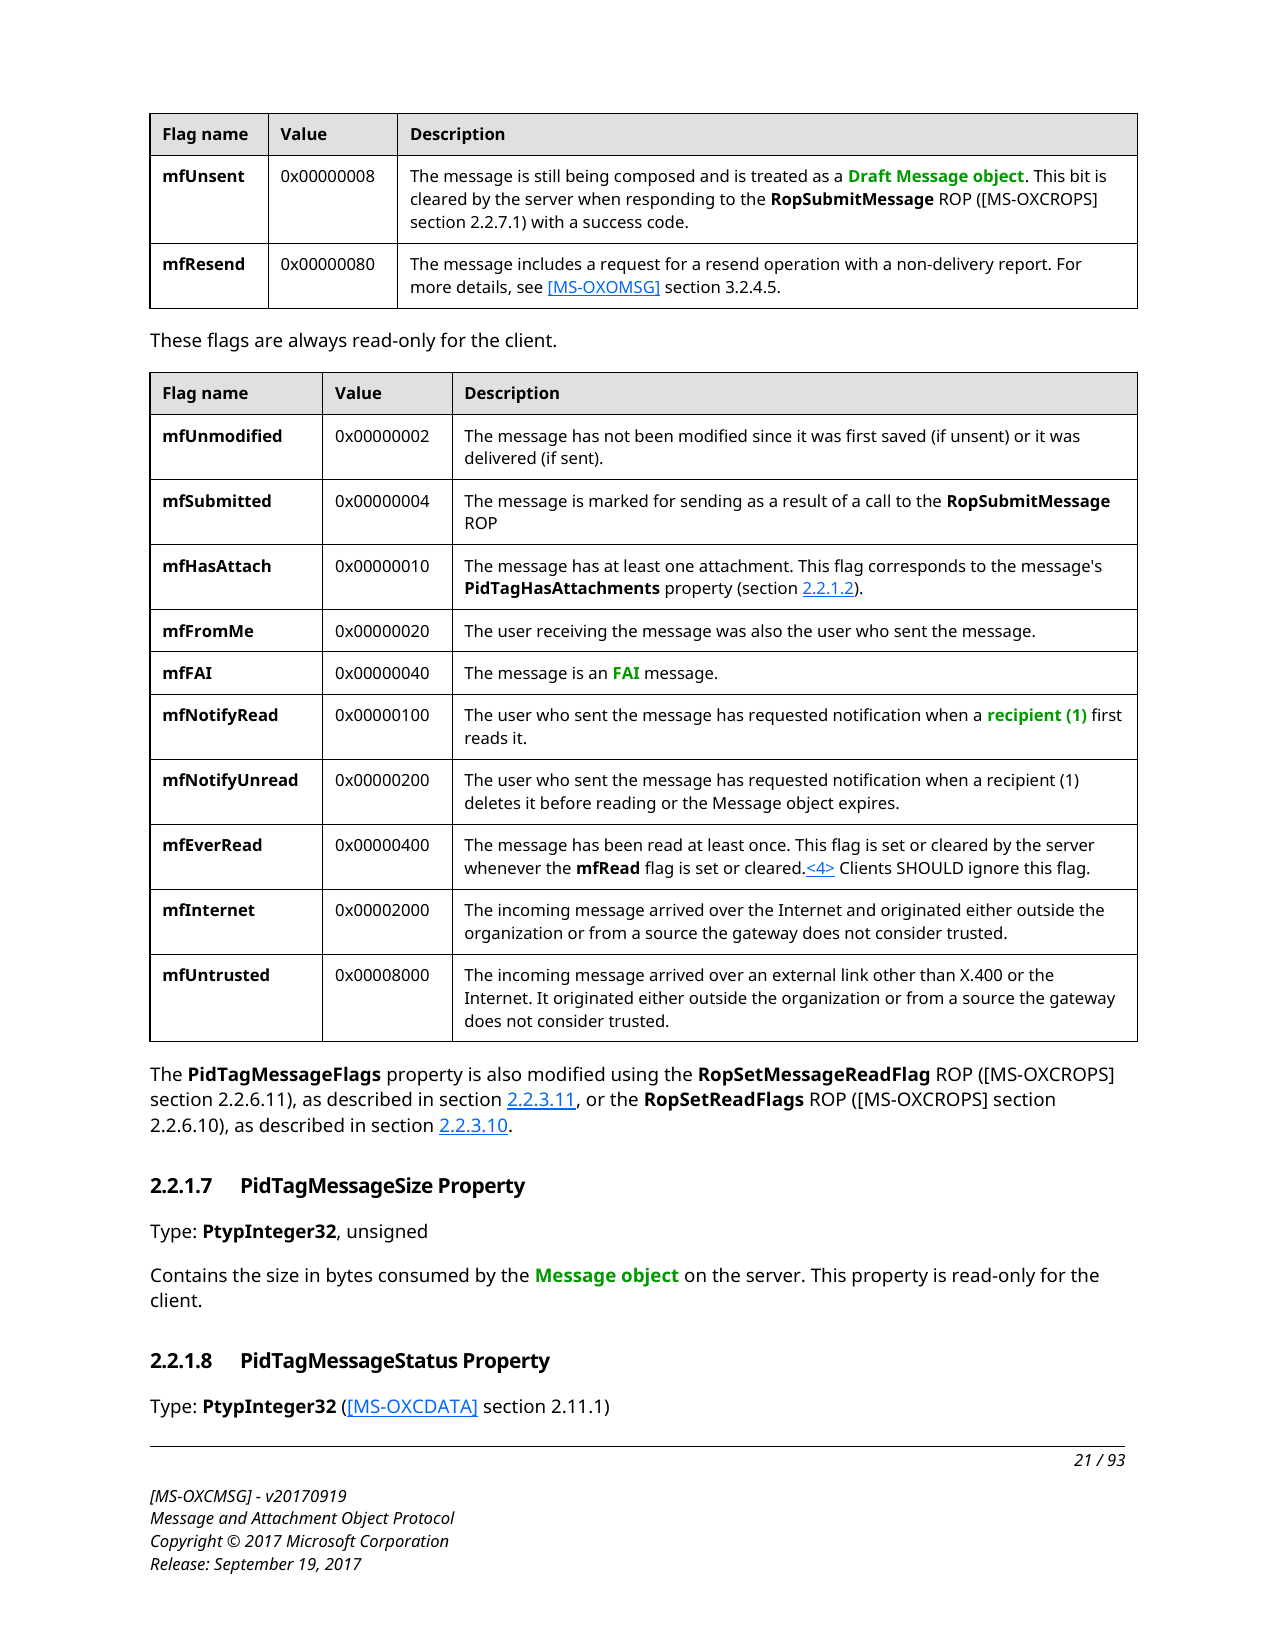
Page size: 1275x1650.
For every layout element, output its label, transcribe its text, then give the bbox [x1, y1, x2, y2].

table_cell 0x00002000 [323, 890, 452, 953]
table_cell The message includes a request for a resend operation with a non-delivery report. For more details, see [MS-OXOMSG] section 3.2.4.5. [398, 244, 1137, 307]
table_cell 0x00000020 [323, 610, 452, 651]
table_cell The user who sent the message has requested notification when a recipient (1) deletes it before reading or the Message object expires. [453, 760, 1137, 823]
table_cell 0x00000080 [269, 244, 397, 307]
table_header Value [323, 373, 452, 414]
table_cell 0x00000200 [323, 760, 452, 823]
table_cell mfFromMe [151, 610, 322, 651]
table_cell The user receiving the message was also the user who sent the message. [453, 610, 1137, 651]
table_cell mfUnmodified [151, 415, 322, 479]
table_cell mfInternet [151, 890, 322, 953]
table_cell 0x00000002 [323, 415, 452, 479]
table_cell 0x00000040 [323, 652, 452, 693]
table_header Description [398, 114, 1137, 155]
table_cell mfSubmitted [151, 480, 322, 544]
table_cell The message is still being composed and is treated as a Draft Message object. This bit is cleared by the server when responding to the RopSubmitMessage ROP ([MS-OXCROPS] section 2.2.7.1) with a success code. [398, 156, 1137, 242]
table_cell mfEverRead [151, 825, 322, 888]
table_cell mfHasAttach [151, 545, 322, 609]
table_cell The incoming message arrived over an external link other than X.400 or the Internet. It originated either outside the organization or from a source the gateway does not consider trusted. [453, 955, 1137, 1041]
table_cell 0x00000400 [323, 825, 452, 888]
text Contains the size in bytes consumed by the Message object on the server. This property is read-only for the client. [150, 1262, 1125, 1313]
text Type: PtypInteger32, unsigned [150, 1218, 1125, 1243]
table_header Value [269, 114, 397, 155]
table_cell 0x00000004 [323, 480, 452, 544]
table_cell The incoming message arrived over the Internet and originated either outside the organization or from a source the gateway does not consider trusted. [453, 890, 1137, 953]
table_cell 0x00000008 [269, 156, 397, 242]
table_cell mfUnsent [151, 156, 268, 242]
subtitle PidTagMessageSize Property [150, 1171, 1125, 1199]
table_cell mfFAI [151, 652, 322, 693]
table_cell mfUntrusted [151, 955, 322, 1041]
table_header Flag name [151, 114, 268, 155]
text The PidTagMessageFlags property is also modified using the RopSetMessageReadFlag ROP ([MS-OXCROPS] section 2.2.6.11), as described in section 2.2.3.11, or the RopSetReadFlags ROP ([MS-OXCROPS] section 2.2.6.10), as described in section 2.2.3.10. [150, 1061, 1125, 1137]
text These flags are always read-only for the client. [150, 327, 1125, 353]
table_cell 0x00008000 [323, 955, 452, 1041]
table_cell mfResend [151, 244, 268, 307]
table_cell mfNotifyRead [151, 695, 322, 758]
table_cell The user who sent the message has requested notification when a recipient (1) first reads it. [453, 695, 1137, 758]
table_cell 0x00000100 [323, 695, 452, 758]
subtitle PidTagMessageStatus Property [150, 1347, 1125, 1375]
table_cell The message has not been modified since it was first saved (if unsent) or it was delivered (if sent). [453, 415, 1137, 479]
table_cell mfNotifyUnread [151, 760, 322, 823]
table_cell The message is an FAI message. [453, 652, 1137, 693]
table_cell 0x00000010 [323, 545, 452, 609]
table_cell The message has been read at least once. This flag is set or cleared by the server whenever the mfRead flag is set or cleared.<4> Clients SHOULD ignore this flag. [453, 825, 1137, 888]
text Type: PtypInteger32 ([MS-OXCDATA] section 2.11.1) [150, 1394, 1125, 1419]
table_cell The message is marked for sending as a result of a call to the RopSubmitMessage ROP [453, 480, 1137, 544]
table_header Description [453, 373, 1137, 414]
table_cell The message has at least one attachment. This flag corresponds to the message's PidTagHasAttachments property (section 2.2.1.2). [453, 545, 1137, 609]
table_header Flag name [151, 373, 322, 414]
